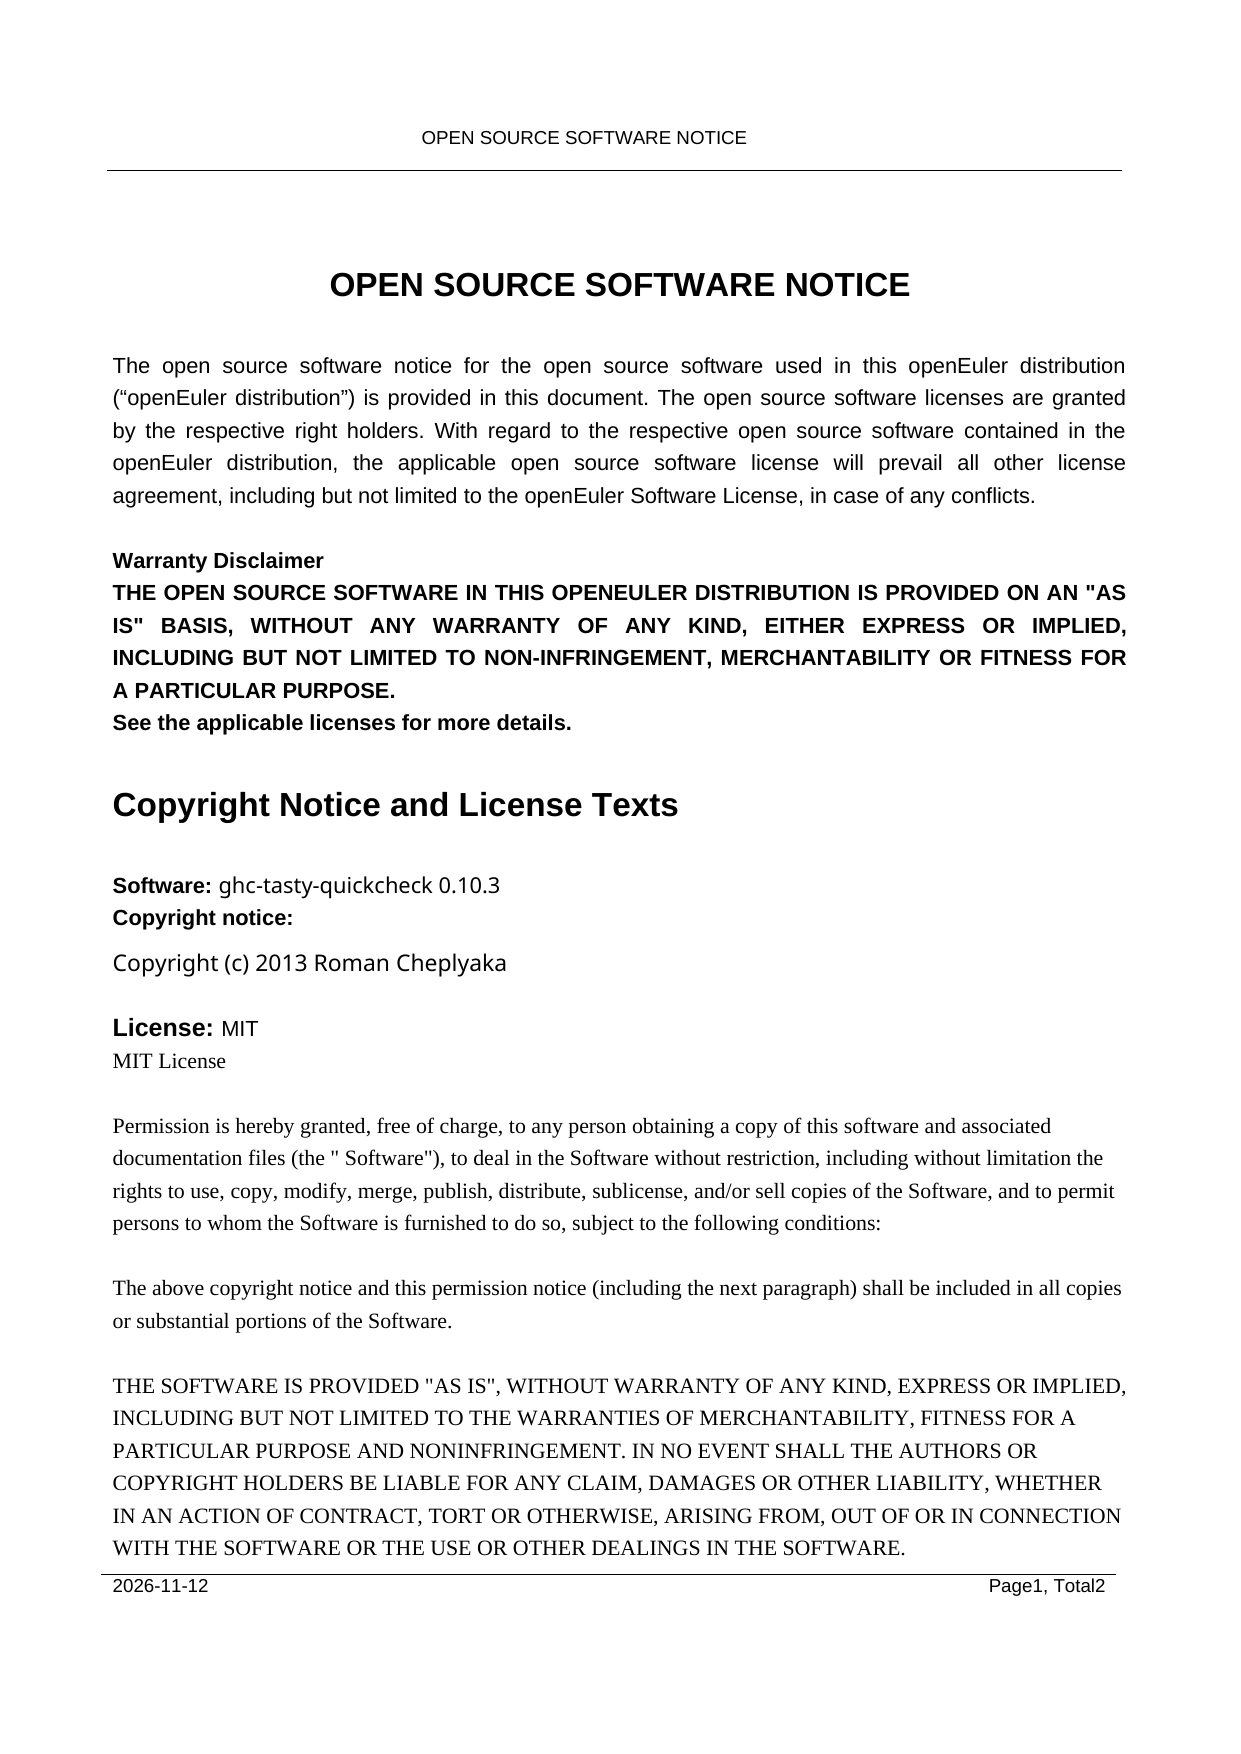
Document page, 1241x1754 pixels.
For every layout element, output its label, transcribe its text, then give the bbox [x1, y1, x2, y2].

text The open source software notice for the open source software used in this openEuler distribution (“openEuler distribution”) is provided in this document. The open source software licenses are granted by the respective right holders. With regard to the respective open source software contained in the openEuler distribution, the applicable open source software license will prevail all other license agreement, including but not limited to the openEuler Software License, in case of any conflicts. [112, 349, 1128, 511]
text OPEN SOURCE SOFTWARE NOTICE [112, 251, 1128, 316]
text THE OPEN SOURCE SOFTWARE IN THIS OPENEULER DISTRIBUTION IS PROVIDED ON AN "AS IS" BASIS, WITHOUT ANY WARRANTY OF ANY KIND, EITHER EXPRESS OR IMPLIED, INCLUDING BUT NOT LIMITED TO NON-INFRINGEMENT, MERCHANTABILITY OR FITNESS FOR A PARTICULAR PURPOSE. See the applicable licenses for more details. [112, 576, 1128, 739]
text License: MIT [112, 1012, 1128, 1044]
text Copyright Notice and License Texts [112, 771, 1128, 836]
title Software: ghc-tasty-quickcheck 0.10.3 [112, 869, 1128, 901]
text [112, 1044, 1128, 1564]
text Copyright (c) 2013 Roman Cheplyaka [112, 947, 1128, 1012]
text Warranty Disclaimer [112, 544, 1128, 576]
text Copyright notice: [112, 901, 1128, 934]
